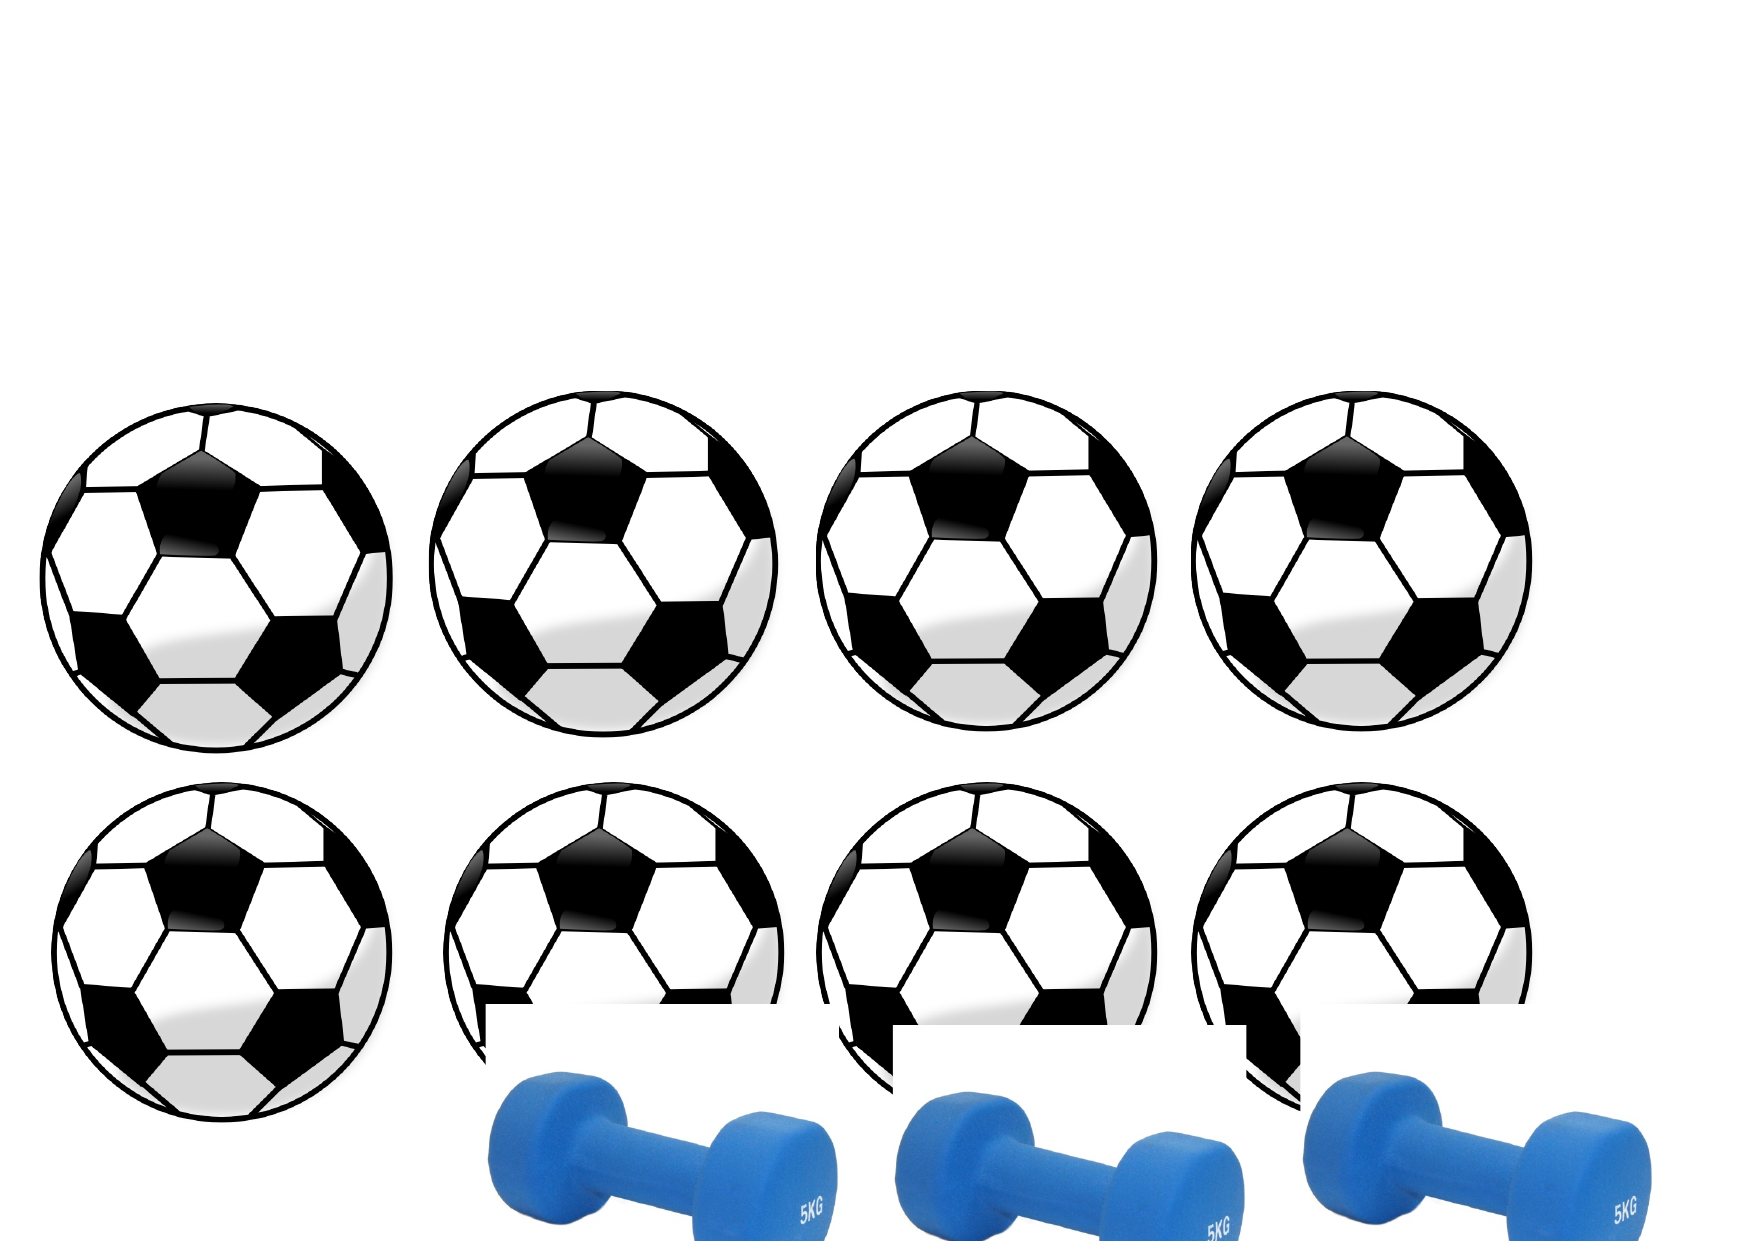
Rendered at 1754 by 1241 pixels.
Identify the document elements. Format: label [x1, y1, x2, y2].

picture [1191, 391, 1541, 736]
picture [816, 391, 1166, 736]
picture [39, 403, 402, 758]
picture [51, 782, 401, 1127]
picture [443, 782, 1654, 1241]
picture [428, 391, 787, 742]
